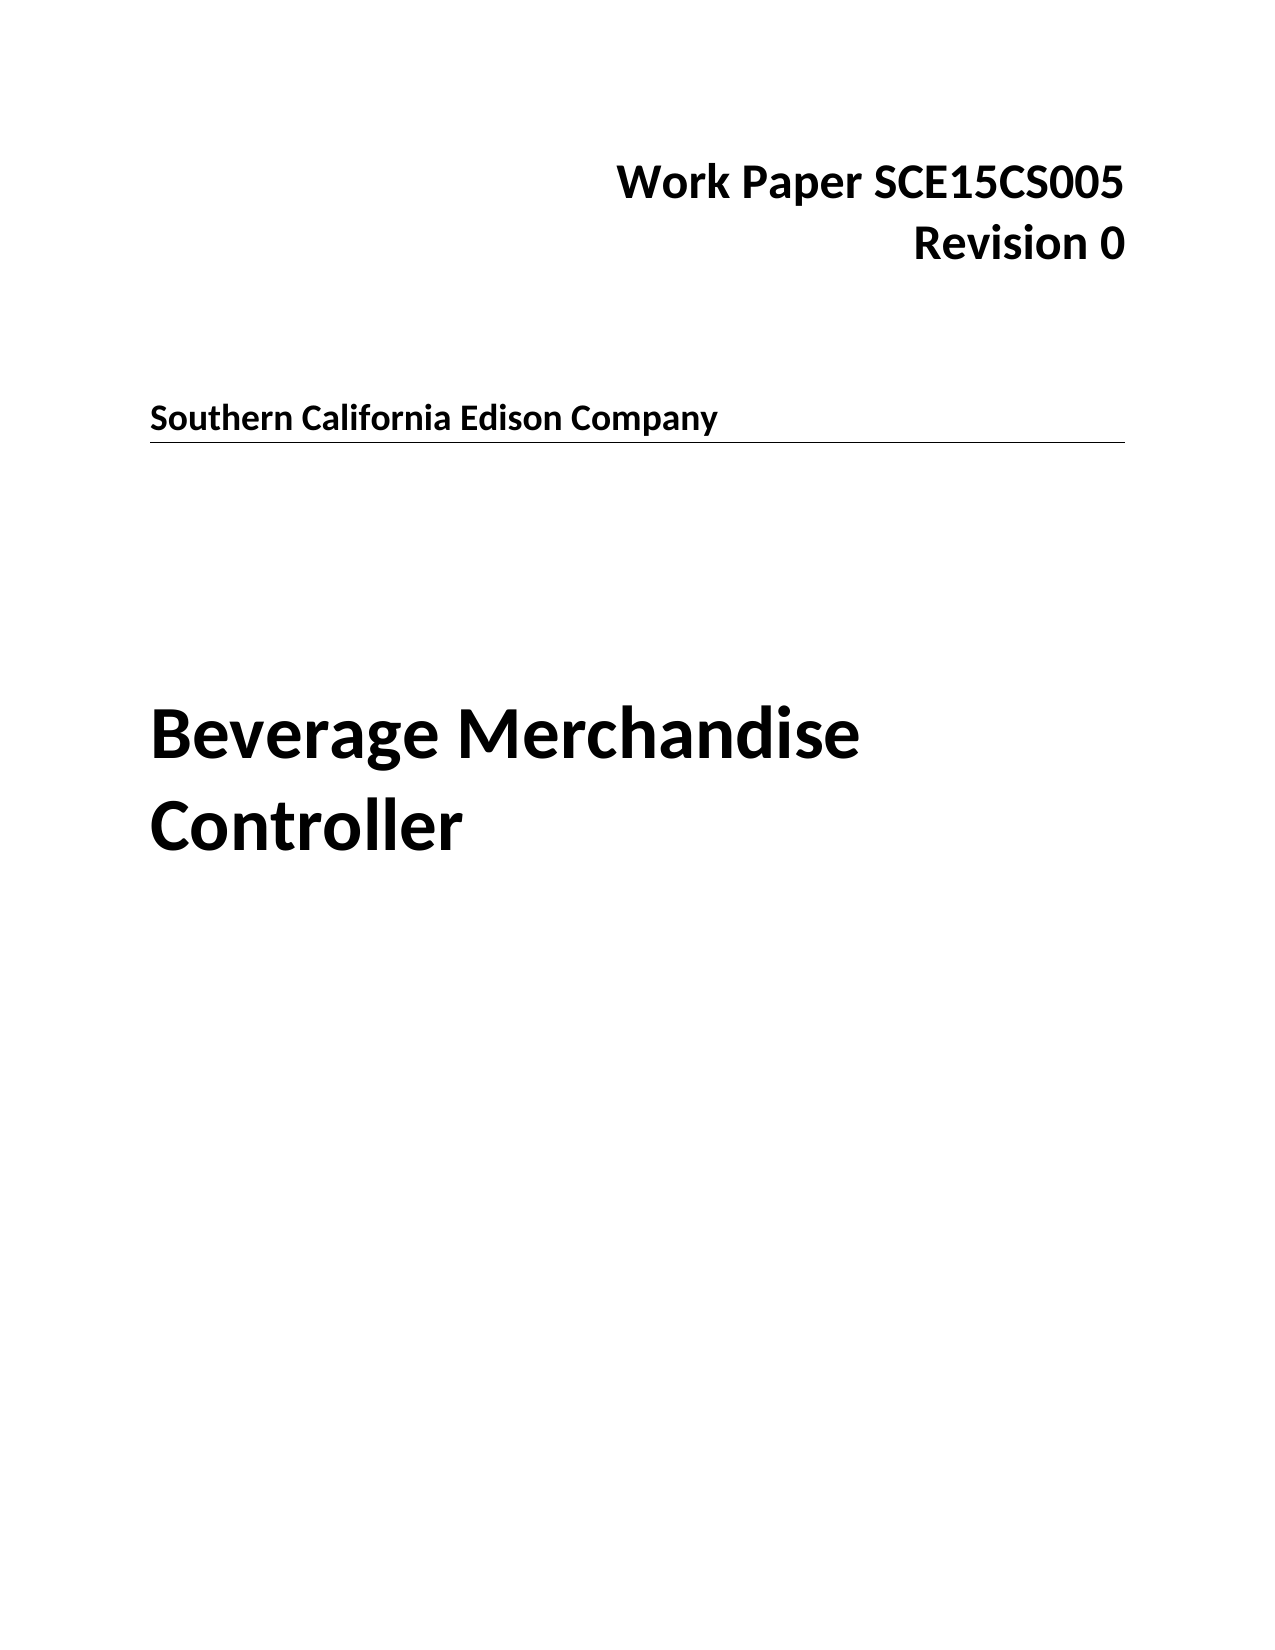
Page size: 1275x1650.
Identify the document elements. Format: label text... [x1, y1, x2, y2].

text Southern California Edison Company [150, 394, 1125, 442]
text Beverage Merchandise Controller [150, 686, 1125, 869]
text Work Paper SCE15CS005 [150, 150, 1125, 211]
text Revision 0 [150, 211, 1125, 272]
